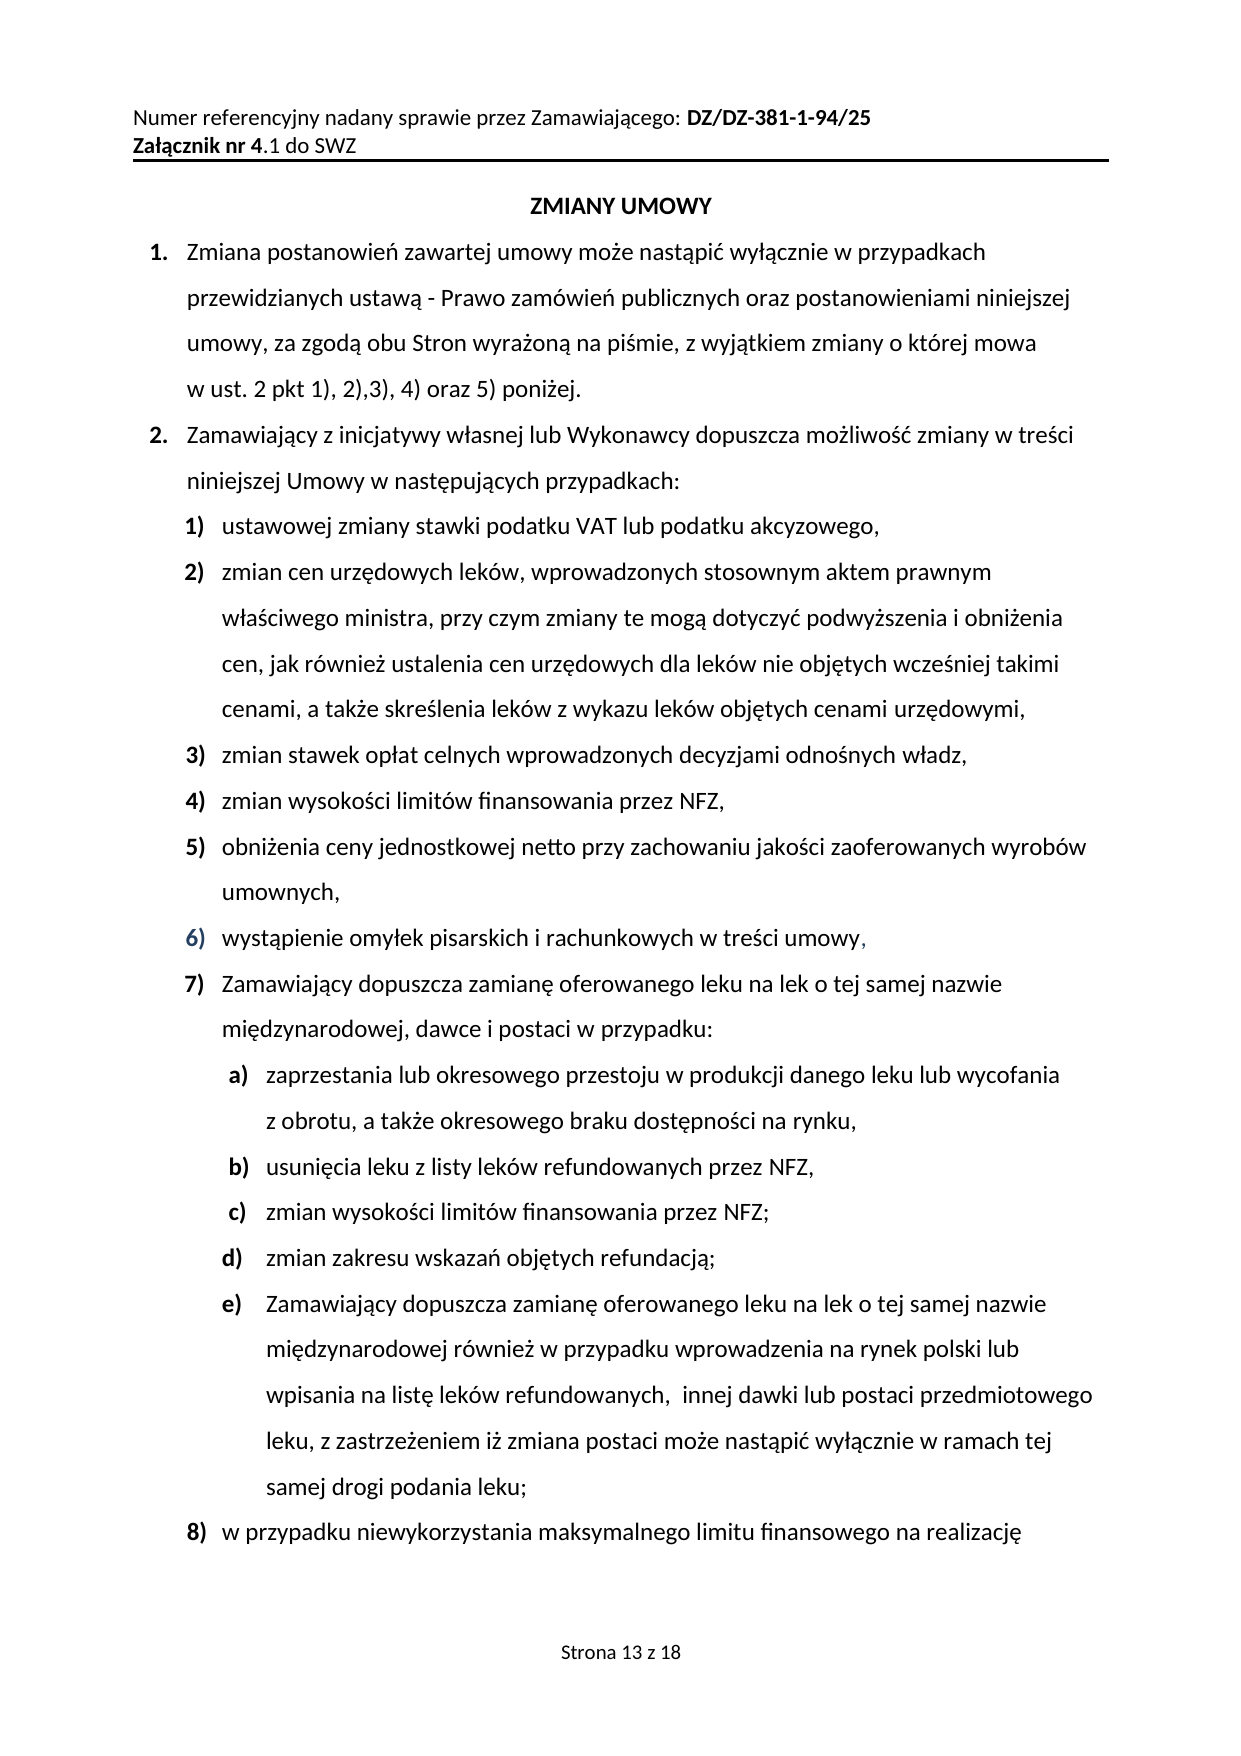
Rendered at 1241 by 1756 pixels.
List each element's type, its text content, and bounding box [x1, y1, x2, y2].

list usunięcia leku z listy leków refundowanych przez NFZ, [228, 1151, 1109, 1181]
list Zamawiający dopuszcza zamianę oferowanego leku na lek o tej samej nazwie międzynarodowej, dawce i postaci w przypadku: [184, 968, 1093, 1044]
list zmian wysokości limitów finansowania przez NFZ; [228, 1196, 1109, 1227]
list Zamawiający dopuszcza zamianę oferowanego leku na lek o tej samej nazwie międzynarodowej również w przypadku wprowadzenia na rynek polski lub wpisania na listę leków refundowanych, innej dawki lub postaci przedmiotowego leku, z zastrzeżeniem iż zmiana postaci może nastąpić wyłącznie w ramach tej samej drogi podania leku; [222, 1288, 1109, 1501]
list zmian wysokości limitów finansowania przez NFZ, [185, 785, 1109, 815]
list Zmiana postanowień zawartej umowy może nastąpić wyłącznie w przypadkach przewidzianych ustawą - Prawo zamówień publicznych oraz postanowieniami niniejszej umowy, za zgodą obu Stron wyrażoną na piśmie, z wyjątkiem zmiany o której mowa w ust. 2 pkt 1), 2),3), 4) oraz 5) poniżej. [149, 236, 1092, 404]
list obniżenia ceny jednostkowej netto przy zachowaniu jakości zaoferowanych wyrobów umownych, [185, 831, 1109, 907]
list Zamawiający z inicjatywy własnej lub Wykonawcy dopuszcza możliwość zmiany w treści niniejszej Umowy w następujących przypadkach: [149, 419, 1092, 495]
list wystąpienie omyłek pisarskich i rachunkowych w treści umowy, [185, 922, 1109, 953]
list zaprzestania lub okresowego przestoju w produkcji danego leku lub wycofania z obrotu, a także okresowego braku dostępności na rynku, [228, 1059, 1093, 1136]
list zmian stawek opłat celnych wprowadzonych decyzjami odnośnych władz, [185, 739, 1109, 770]
list zmian zakresu wskazań objętych refundacją; [222, 1242, 1109, 1273]
list zmian cen urzędowych leków, wprowadzonych stosownym aktem prawnym właściwego ministra, przy czym zmiany te mogą dotyczyć podwyższenia i obniżenia cen, jak również ustalenia cen urzędowych dla leków nie objętych wcześniej takimi cenami, a także skreślenia leków z wykazu leków objętych cenami urzędowymi, [184, 556, 1093, 724]
list ustawowej zmiany stawki podatku VAT lub podatku akcyzowego, [184, 511, 1093, 541]
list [187, 1517, 1109, 1547]
text ZMIANY UMOWY [494, 190, 748, 221]
